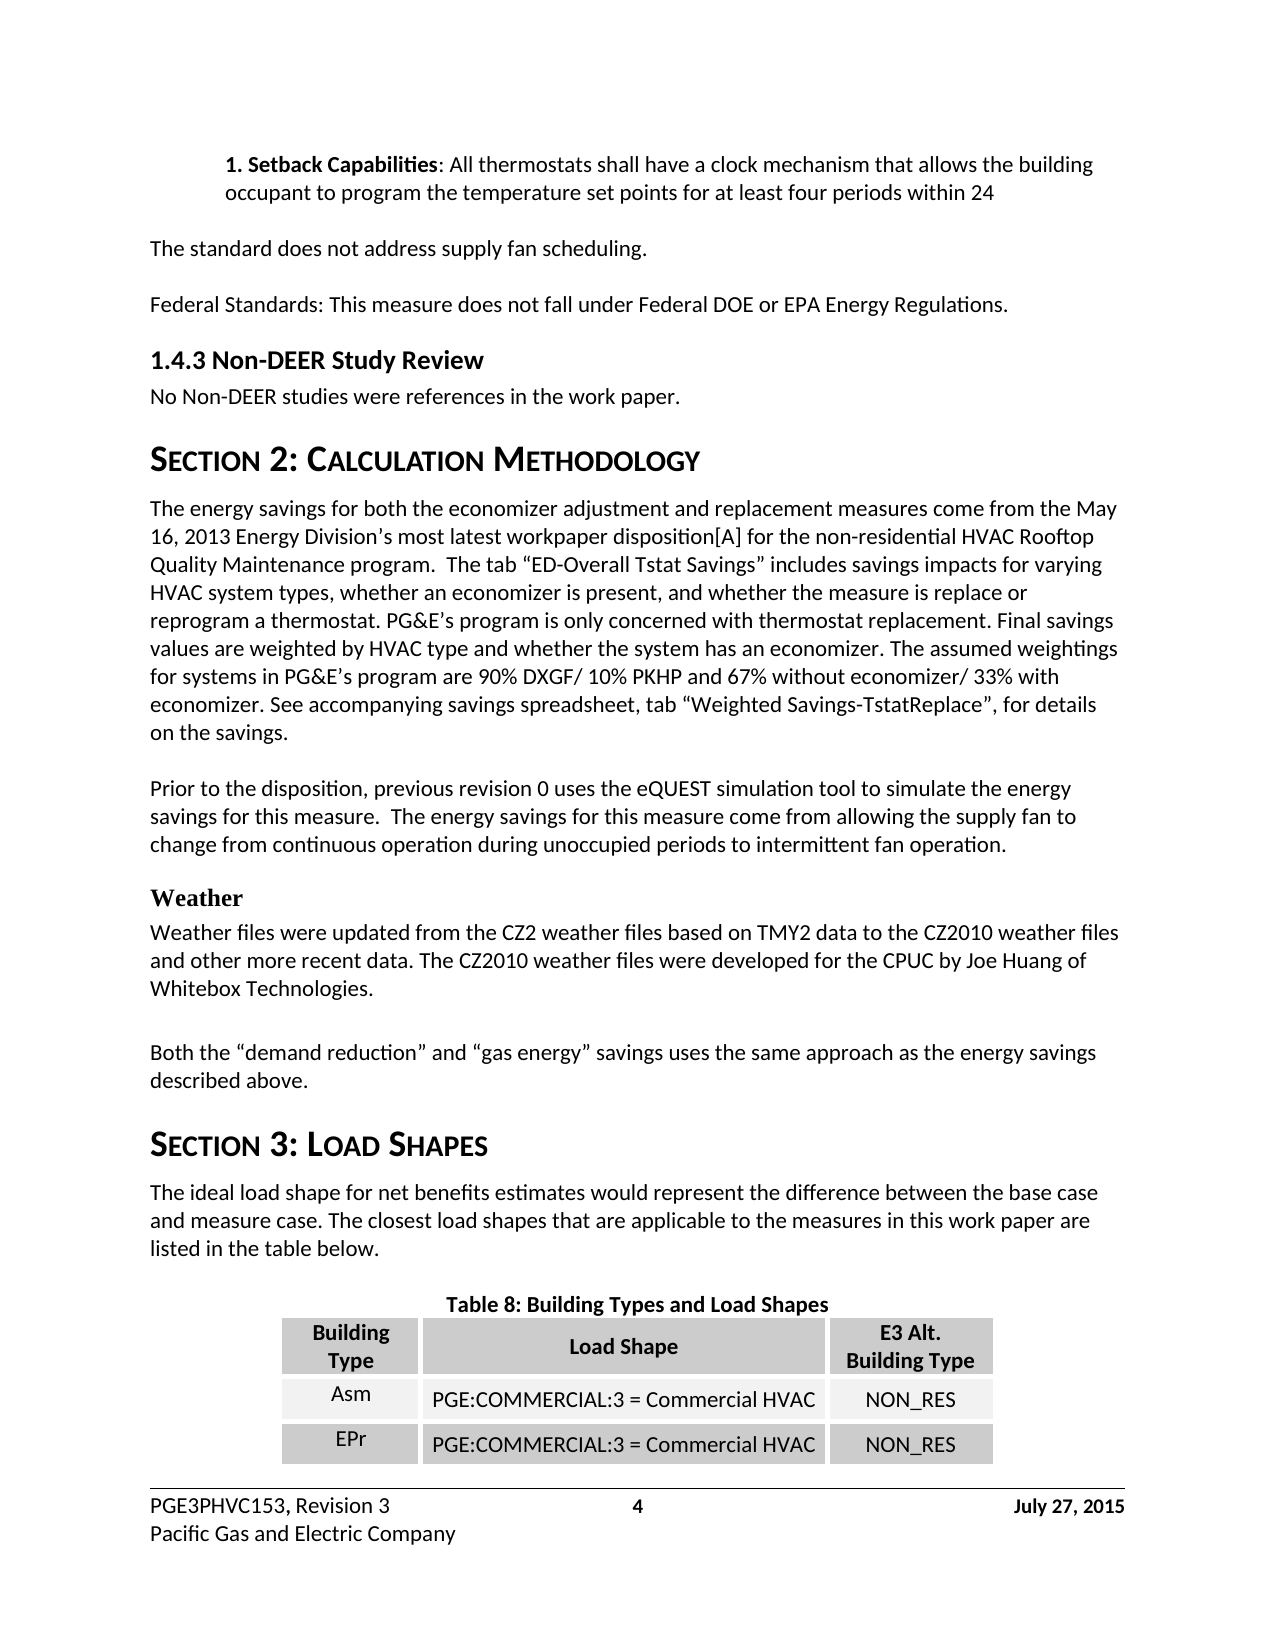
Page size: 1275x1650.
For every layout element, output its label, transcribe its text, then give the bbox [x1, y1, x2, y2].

table_cell EPr [282, 1424, 418, 1464]
text Federal Standards: This measure does not fall under Federal DOE or EPA Energy Regulations. [150, 290, 1125, 318]
subtitle Section 2: Calculation Methodology [150, 435, 1125, 481]
text Prior to the disposition, previous revision 0 uses the eQUEST simulation tool to simulate the energy savings for this measure. The energy savings for this measure come from allowing the supply fan to change from continuous operation during unoccupied periods to intermittent fan operation. [150, 774, 1125, 858]
table_header Load Shape [423, 1318, 825, 1374]
subtitle Section 3: Load Shapes [150, 1119, 1125, 1165]
text The ideal load shape for net benefits estimates would represent the difference between the base case and measure case. The closest load shapes that are applicable to the measures in this work paper are listed in the table below. [150, 1178, 1125, 1262]
text Table 8: Building Types and Load Shapes [150, 1290, 1125, 1318]
text Weather files were updated from the CZ2 weather files based on TMY2 data to the CZ2010 weather files and other more recent data. The CZ2010 weather files were developed for the CPUC by Joe Huang of Whitebox Technologies. [150, 918, 1125, 1002]
text Both the “demand reduction” and “gas energy” savings uses the same approach as the energy savings described above. [150, 1038, 1125, 1094]
table_cell PGE:COMMERCIAL:3 = Commercial HVAC [423, 1379, 825, 1419]
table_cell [423, 1424, 825, 1464]
text Weather [150, 883, 1125, 912]
text The standard does not address supply fan scheduling. [150, 234, 1125, 262]
table_header E3 Alt. Building Type [830, 1318, 993, 1374]
text The energy savings for both the economizer adjustment and replacement measures come from the May 16, 2013 Energy Division’s most latest workpaper disposition[A] for the non-residential HVAC Rooftop Quality Maintenance program. The tab “ED-Overall Tstat Savings” includes savings impacts for varying HVAC system types, whether an economizer is present, and whether the measure is replace or reprogram a thermostat. PG&E’s program is only concerned with thermostat replacement. Final savings values are weighted by HVAC type and whether the system has an economizer. The assumed weightings for systems in PG&E’s program are 90% DXGF/ 10% PKHP and 67% without economizer/ 33% with economizer. See accompanying savings spreadsheet, tab “Weighted Savings-TstatReplace”, for details on the savings. [150, 494, 1125, 746]
table_cell Asm [282, 1379, 418, 1419]
subtitle 1.4.3 Non-DEER Study Review [150, 343, 1125, 376]
table_header Building Type [282, 1318, 418, 1374]
text No Non-DEER studies were references in the work paper. [150, 382, 1125, 410]
text 1. Setback Capabilities: All thermostats shall have a clock mechanism that allows the building occupant to program the temperature set points for at least four periods within 24 [225, 150, 1125, 206]
table_cell NON_RES [830, 1379, 993, 1419]
table_cell NON_RES [830, 1424, 993, 1464]
